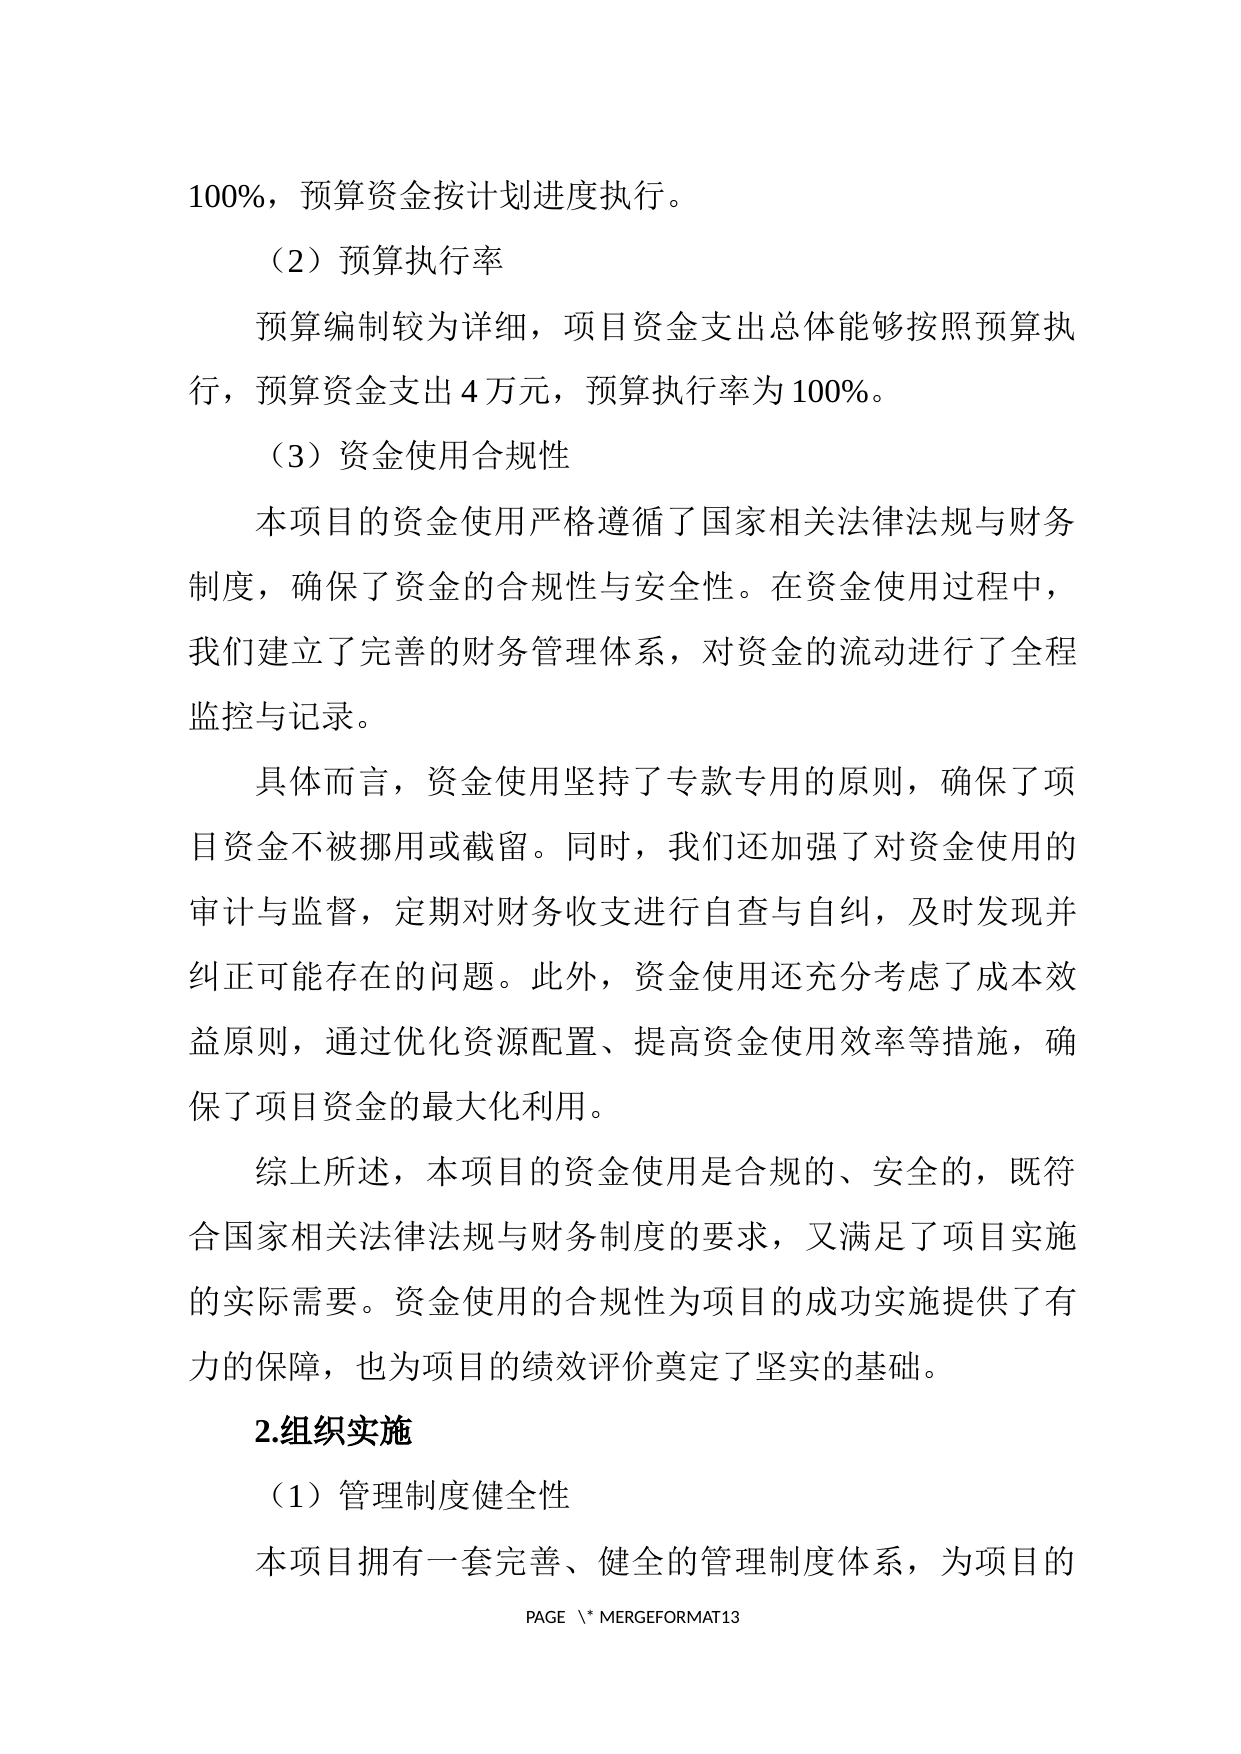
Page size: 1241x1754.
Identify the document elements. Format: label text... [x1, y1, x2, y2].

text （1）管理制度健全性 [187, 1462, 1078, 1527]
text 具体而言，资金使用坚持了专款专用的原则，确保了项目资金不被挪用或截留。同时，我们还加强了对资金使用的审计与监督，定期对财务收支进行自查与自纠，及时发现并纠正可能存在的问题。此外，资金使用还充分考虑了成本效益原则，通过优化资源配置、提高资金使用效率等措施，确保了项目资金的最大化利用。 [187, 747, 1078, 1137]
text 预算编制较为详细，项目资金支出总体能够按照预算执行，预算资金支出4万元，预算执行率为100%。 [187, 292, 1078, 422]
text 综上所述，本项目的资金使用是合规的、安全的，既符合国家相关法律法规与财务制度的要求，又满足了项目实施的实际需要。资金使用的合规性为项目的成功实施提供了有力的保障，也为项目的绩效评价奠定了坚实的基础。 [187, 1137, 1078, 1397]
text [187, 1527, 1078, 1592]
text 2.组织实施 [187, 1397, 1078, 1462]
text 本项目的资金使用严格遵循了国家相关法律法规与财务制度，确保了资金的合规性与安全性。在资金使用过程中，我们建立了完善的财务管理体系，对资金的流动进行了全程监控与记录。 [187, 487, 1078, 747]
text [187, 162, 1078, 227]
text （3）资金使用合规性 [187, 422, 1078, 487]
text （2）预算执行率 [187, 227, 1078, 292]
